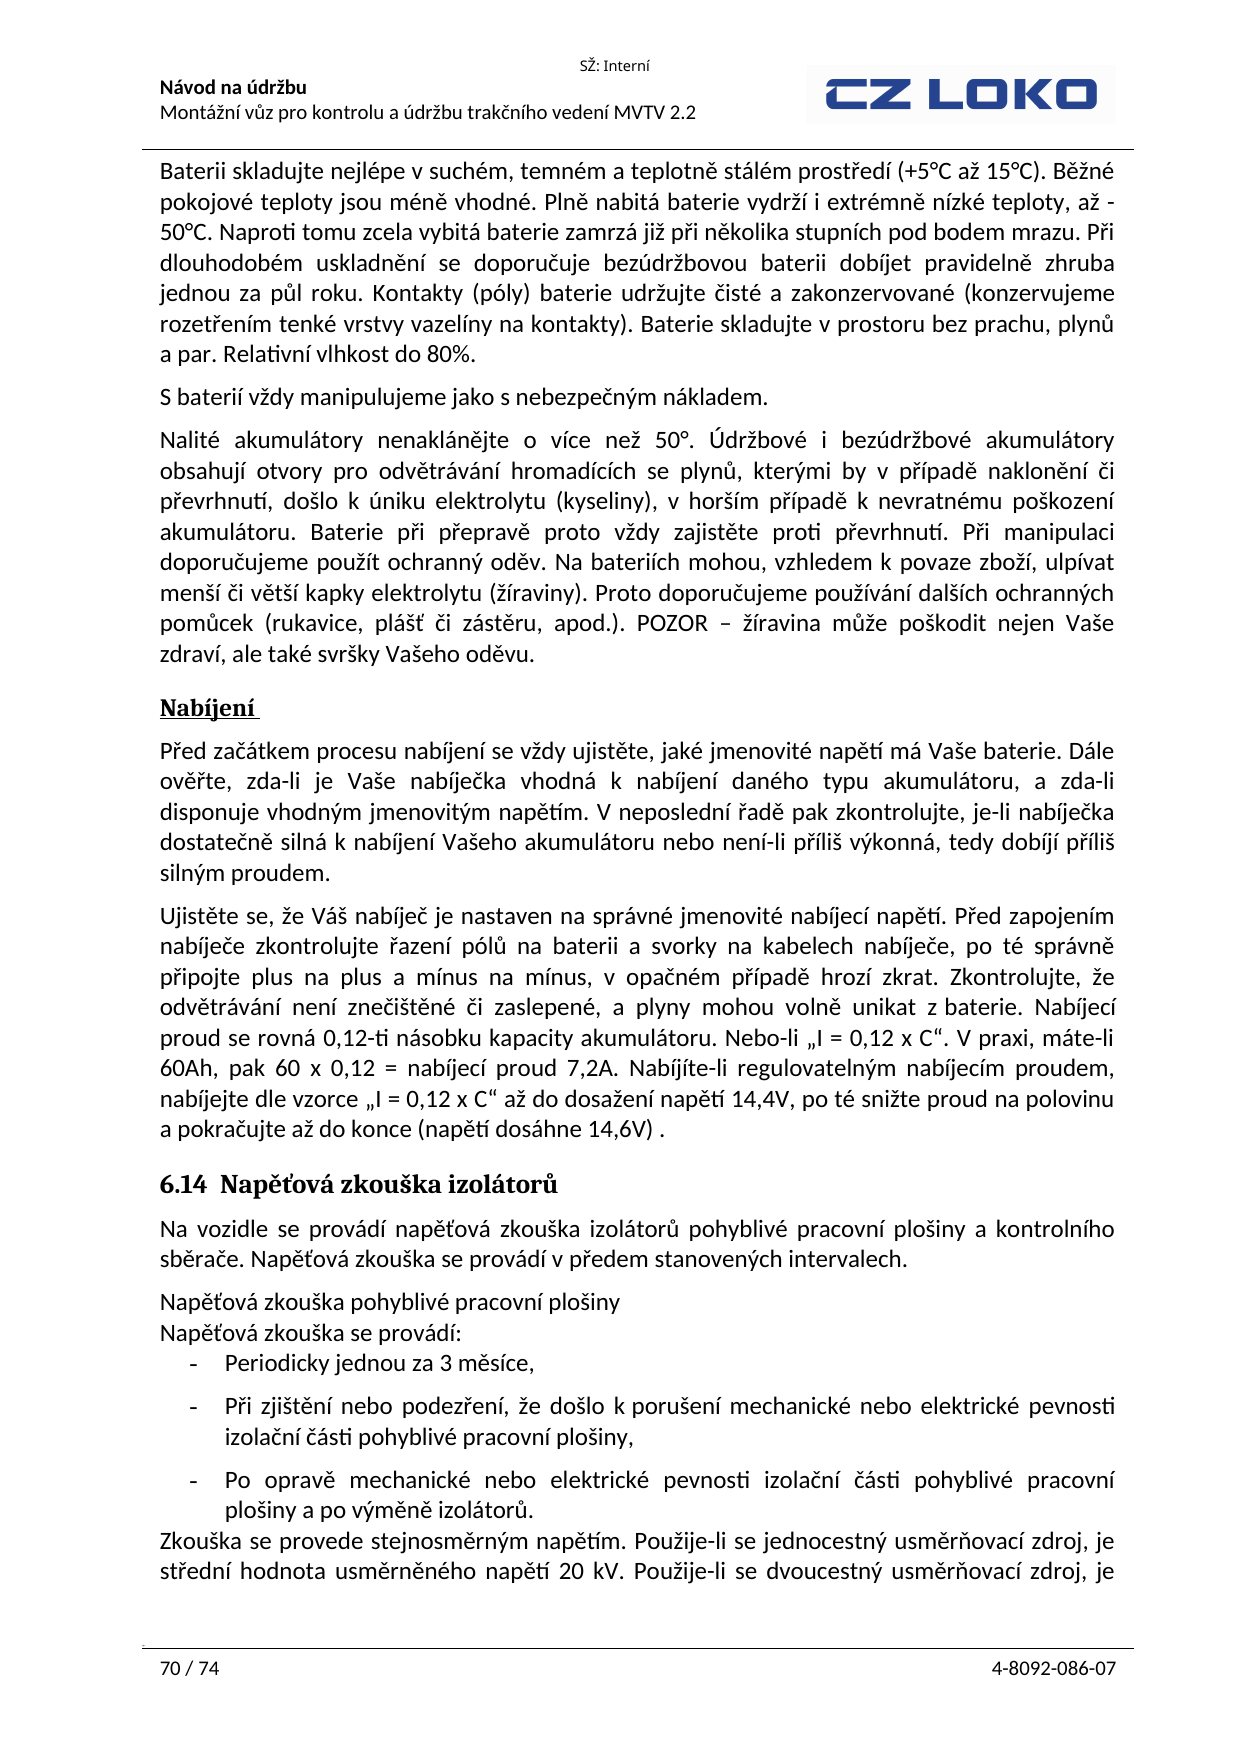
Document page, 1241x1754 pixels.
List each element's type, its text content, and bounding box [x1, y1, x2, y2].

list Při zjištění nebo podezření, že došlo k porušení mechanické nebo elektrické pevnosti izolační části pohyblivé pracovní plošiny, [189, 1390, 1116, 1451]
text Ujistěte se, že Váš nabíječ je nastaven na správné jmenovité nabíjecí napětí. Před zapojením nabíječe zkontrolujte řazení pólů na baterii a svorky na kabelech nabíječe, po té správně připojte plus na plus a mínus na mínus, v opačném případě hrozí zkrat. Zkontrolujte, že odvětrávání není znečištěné či zaslepené, a plyny mohou volně unikat z baterie. Nabíjecí proud se rovná 0,12-ti násobku kapacity akumulátoru. Nebo-li „I = 0,12 x C“. V praxi, máte-li 60Ah, pak 60 x 0,12 = nabíjecí proud 7,2A. Nabíjíte-li regulovatelným nabíjecím proudem, nabíjejte dle vzorce „I = 0,12 x C“ až do dosažení napětí 14,4V, po té snižte proud na polovinu a pokračujte až do konce (napětí dosáhne 14,6V) . [159, 900, 1116, 1144]
list Periodicky jednou za 3 měsíce, [189, 1347, 1116, 1378]
text Napěťová zkouška pohyblivé pracovní plošiny [159, 1286, 1116, 1317]
text Na vozidle se provádí napěťová zkouška izolátorů pohyblivé pracovní plošiny a kontrolního sběrače. Napěťová zkouška se provádí v předem stanovených intervalech. [159, 1213, 1116, 1274]
text S baterií vždy manipulujeme jako s nebezpečným nákladem. [159, 381, 1116, 412]
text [159, 155, 1116, 369]
picture [806, 65, 1117, 124]
text Nalité akumulátory nenaklánějte o více než 50°. Údržbové i bezúdržbové akumulátory obsahují otvory pro odvětrávání hromadících se plynů, kterými by v případě naklonění či převrhnutí, došlo k úniku elektrolytu (kyseliny), v horším případě k nevratnému poškození akumulátoru. Baterie při přepravě proto vždy zajistěte proti převrhnutí. Při manipulaci doporučujeme použít ochranný oděv. Na bateriích mohou, vzhledem k povaze zboží, ulpívat menší či větší kapky elektrolytu (žíraviny). Proto doporučujeme používání dalších ochranných pomůcek (rukavice, plášť či zástěru, apod.). POZOR – žíravina může poškodit nejen Vaše zdraví, ale také svršky Vašeho oděvu. [159, 424, 1116, 668]
text Před začátkem procesu nabíjení se vždy ujistěte, jaké jmenovité napětí má Vaše baterie. Dále ověřte, zda-li je Vaše nabíječka vhodná k nabíjení daného typu akumulátoru, a zda-li disponuje vhodným jmenovitým napětím. V neposlední řadě pak zkontrolujte, je-li nabíječka dostatečně silná k nabíjení Vašeho akumulátoru nebo není-li příliš výkonná, tedy dobíjí příliš silným proudem. [159, 735, 1116, 887]
subtitle Nabíjení [159, 693, 1116, 722]
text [159, 1525, 1116, 1586]
subtitle Napěťová zkouška izolátorů [159, 1169, 1116, 1200]
text Napěťová zkouška se provádí: [159, 1317, 1116, 1347]
list Po opravě mechanické nebo elektrické pevnosti izolační části pohyblivé pracovní plošiny a po výměně izolátorů. [189, 1464, 1116, 1525]
